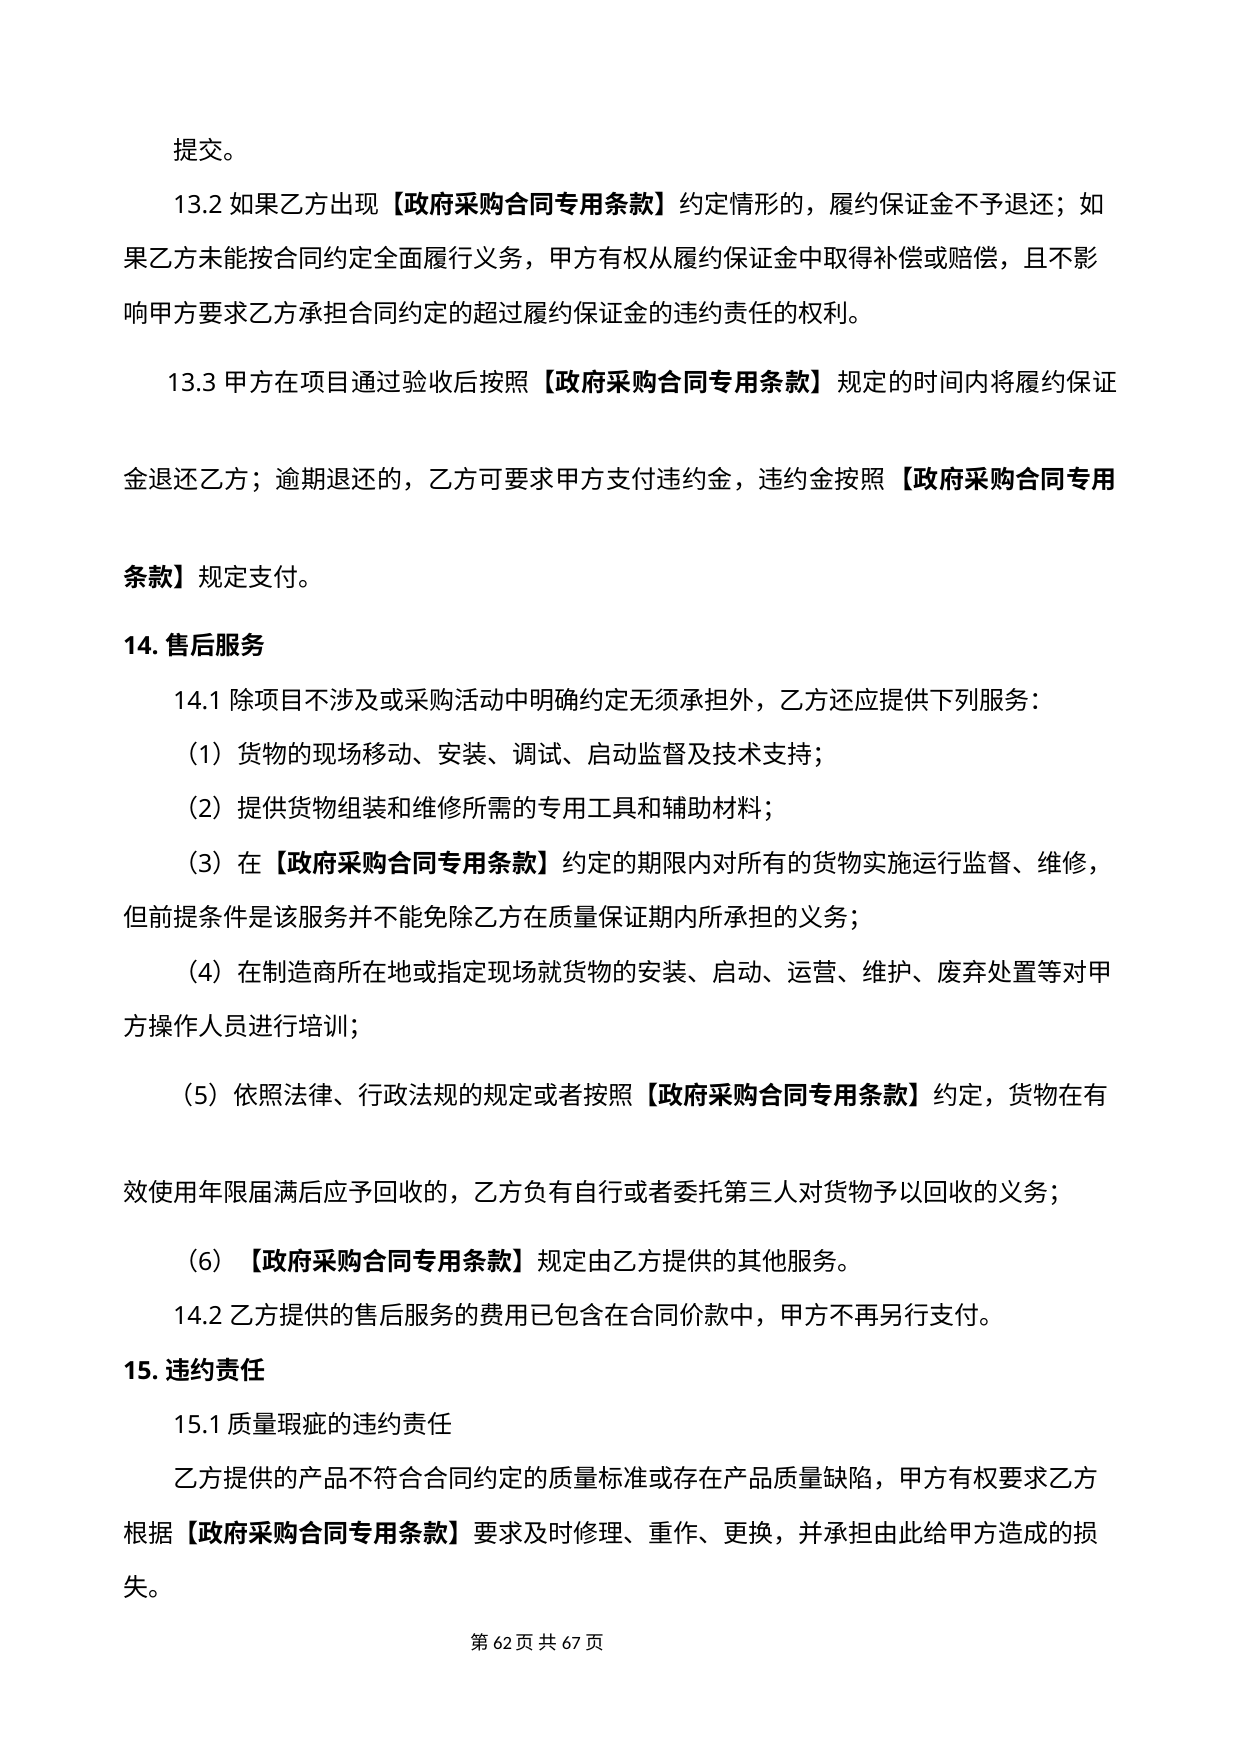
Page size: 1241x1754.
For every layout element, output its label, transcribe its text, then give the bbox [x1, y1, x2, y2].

text （2）提供货物组装和维修所需的专用工具和辅助材料； [123, 789, 1117, 825]
text 15.1质量瑕疵的违约责任 [123, 1404, 1117, 1441]
text （6）【政府采购合同专用条款】规定由乙方提供的其他服务。 [123, 1241, 1117, 1278]
text 提交。 [123, 130, 1117, 166]
text 乙方提供的产品不符合合同约定的质量标准或存在产品质量缺陷，甲方有权要求乙方根据【政府采购合同专用条款】要求及时修理、重作、更换，并承担由此给甲方造成的损失。 [123, 1459, 1117, 1604]
text 13.2 如果乙方出现【政府采购合同专用条款】约定情形的，履约保证金不予退还；如果乙方未能按合同约定全面履行义务，甲方有权从履约保证金中取得补偿或赔偿，且不影响甲方要求乙方承担合同约定的超过履约保证金的违约责任的权利。 [123, 184, 1117, 329]
text （1）货物的现场移动、安装、调试、启动监督及技术支持； [123, 734, 1117, 771]
text （5）依照法律、行政法规的规定或者按照【政府采购合同专用条款】约定，货物在有效使用年限届满后应予回收的，乙方负有自行或者委托第三人对货物予以回收的义务； [123, 1061, 1117, 1223]
text 14. 售后服务 [123, 626, 1117, 662]
text 13.3 甲方在项目通过验收后按照【政府采购合同专用条款】规定的时间内将履约保证金退还乙方；逾期退还的，乙方可要求甲方支付违约金，违约金按照【政府采购合同专用条款】规定支付。 [123, 348, 1117, 608]
text 15. 违约责任 [123, 1350, 1117, 1386]
text 14.2 乙方提供的售后服务的费用已包含在合同价款中，甲方不再另行支付。 [123, 1296, 1117, 1332]
text （3）在【政府采购合同专用条款】约定的期限内对所有的货物实施运行监督、维修，但前提条件是该服务并不能免除乙方在质量保证期内所承担的义务； [123, 843, 1117, 934]
text 14.1 除项目不涉及或采购活动中明确约定无须承担外，乙方还应提供下列服务： [123, 680, 1117, 716]
text （4）在制造商所在地或指定现场就货物的安装、启动、运营、维护、废弃处置等对甲方操作人员进行培训； [123, 952, 1117, 1043]
